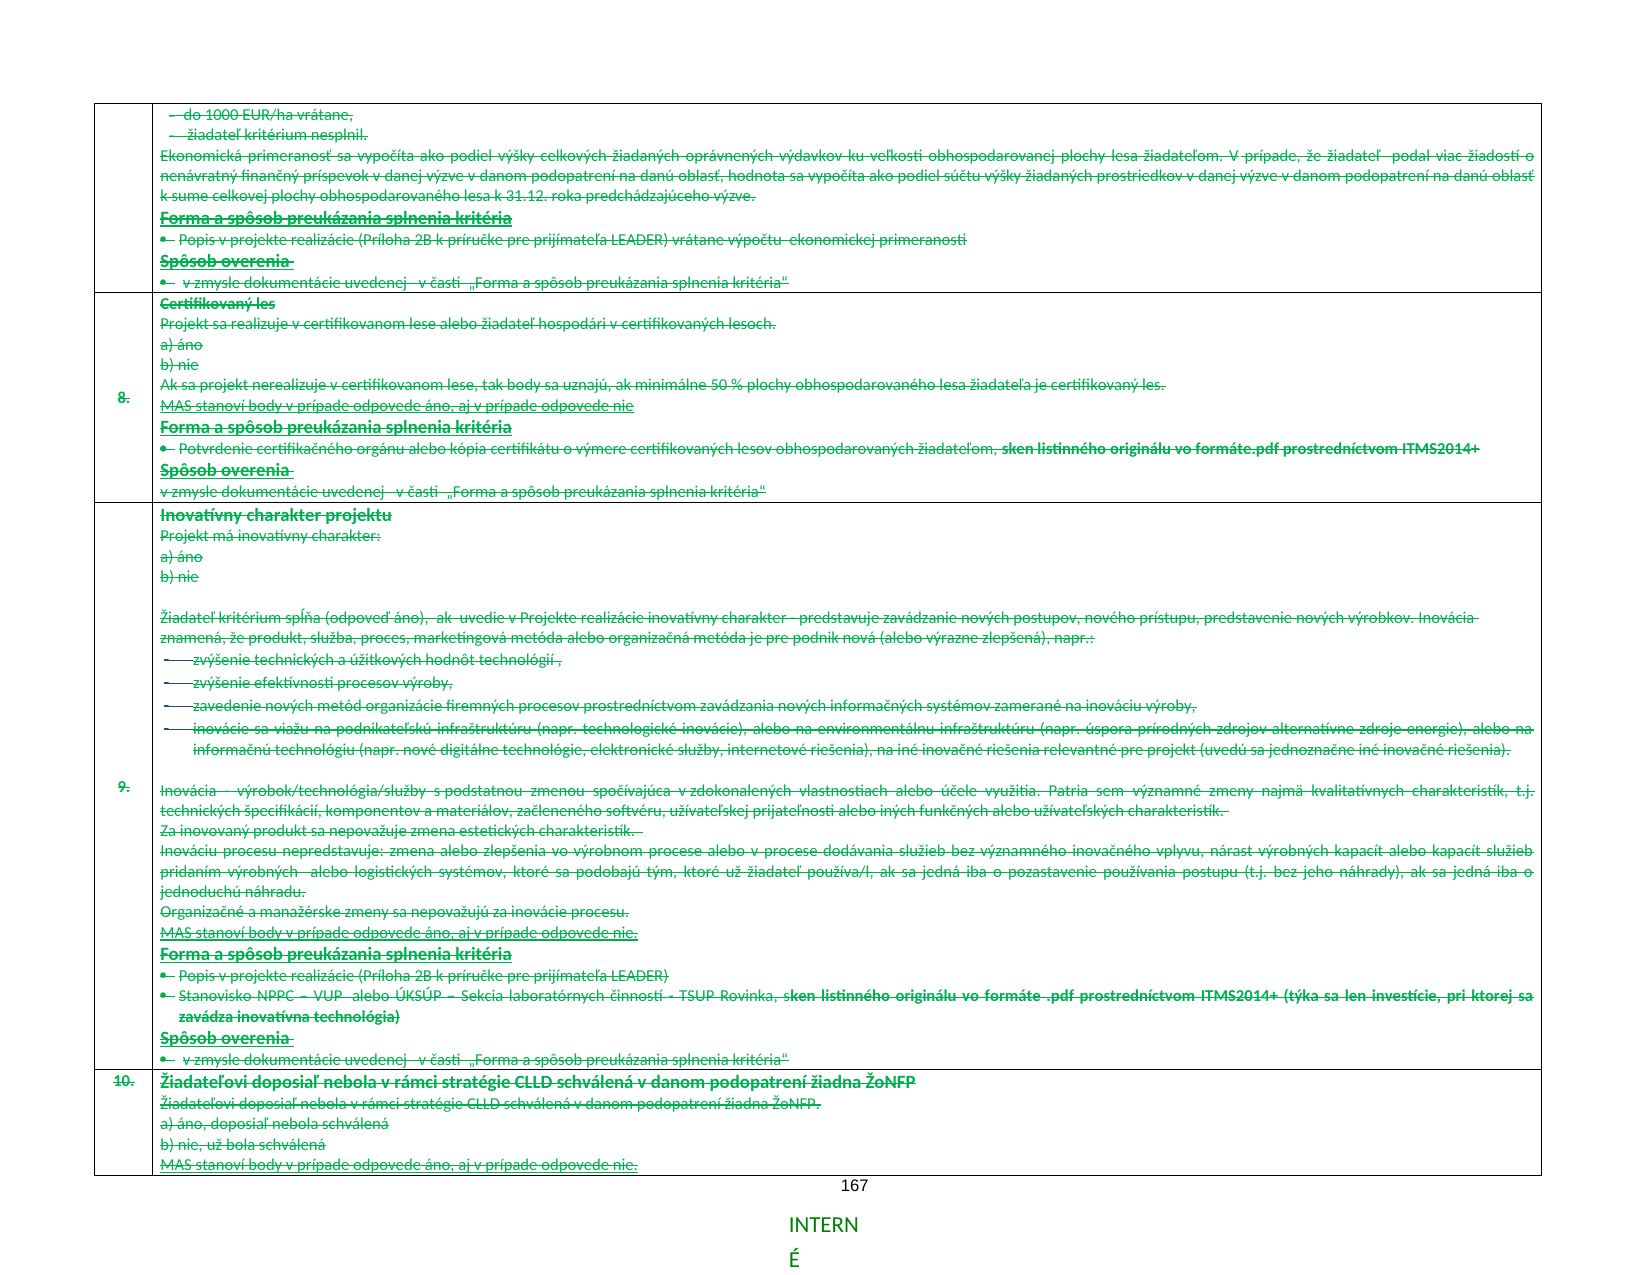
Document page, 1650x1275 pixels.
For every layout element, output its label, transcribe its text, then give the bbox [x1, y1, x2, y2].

table_cell Inovatívny charakter projektu Projekt má inovatívny charakter: a) áno b) nie Žiadateľ kritérium spĺňa (odpoveď áno), ak uvedie v Projekte realizácie inovatívny charakter - predstavuje zavádzanie nových postupov, nového prístupu, predstavenie nových výrobkov. Inovácia znamená, že produkt, služba, proces, marketingová metóda alebo organizačná metóda je pre podnik nová (alebo výrazne zlepšená), napr.: zvýšenie technických a úžitkových hodnôt technológií , zvýšenie efektívnosti procesov výroby, zavedenie nových metód organizácie firemných procesov prostredníctvom zavádzania nových informačných systémov zamerané na inováciu výroby, inovácie sa viažu na podnikateľskú infraštruktúru (napr. technologické inovácie), alebo na environmentálnu infraštruktúru (napr. úspora prírodných zdrojov alternatívne zdroje energie), alebo na informačnú technológiu (napr. nové digitálne technológie, elektronické služby, internetové riešenia), na iné inovačné riešenia relevantné pre projekt (uvedú sa jednoznačne iné inovačné riešenia). Inovácia - výrobok/technológia/služby s podstatnou zmenou spočívajúca v zdokonalených vlastnostiach alebo účele využitia. Patria sem významné zmeny najmä kvalitatívnych charakteristík, t.j. technických špecifikácií, komponentov a materiálov, začleneného softvéru, užívateľskej prijateľnosti alebo iných funkčných alebo užívateľských charakteristík. Za inovovaný produkt sa nepovažuje zmena estetických charakteristík. Inováciu procesu nepredstavuje: zmena alebo zlepšenia vo výrobnom procese alebo v procese dodávania služieb bez významného inovačného vplyvu, nárast výrobných kapacít alebo kapacít služieb pridaním výrobných alebo logistických systémov, ktoré sa podobajú tým, ktoré už žiadateľ používa/l, ak sa jedná iba o pozastavenie používania postupu (t.j. bez jeho náhrady), ak sa jedná iba o jednoduchú náhradu. Organizačné a manažérske zmeny sa nepovažujú za inovácie procesu. MAS stanoví body v prípade odpovede áno, aj v prípade odpovede nie. Forma a spôsob preukázania splnenia kritéria Popis v projekte realizácie (Príloha 2B k príručke pre prijímateľa LEADER) Stanovisko NPPC – VUP alebo ÚKSÚP – Sekcia laboratórnych činností - TSUP Rovinka, sken listinného originálu vo formáte .pdf prostredníctvom ITMS2014+ (týka sa len investície, pri ktorej sa zavádza inovatívna technológia) Spôsob overenia v zmysle dokumentácie uvedenej v časti „Forma a spôsob preukázania splnenia kritéria“ [153, 503, 1541, 1069]
table_cell Certifikovaný les Projekt sa realizuje v certifikovanom lese alebo žiadateľ hospodári v certifikovaných lesoch. a) áno b) nie Ak sa projekt nerealizuje v certifikovanom lese, tak body sa uznajú, ak minimálne 50 % plochy obhospodarovaného lesa žiadateľa je certifikovaný les. MAS stanoví body v prípade odpovede áno, aj v prípade odpovede nie Forma a spôsob preukázania splnenia kritéria Potvrdenie certifikačného orgánu alebo kópia certifikátu o výmere certifikovaných lesov obhospodarovaných žiadateľom, sken listinného originálu vo formáte.pdf prostredníctvom ITMS2014+ Spôsob overenia v zmysle dokumentácie uvedenej v časti „Forma a spôsob preukázania splnenia kritéria“ [153, 293, 1541, 502]
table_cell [153, 104, 1541, 292]
table_cell 7. [95, 104, 152, 292]
table_cell 8. [95, 293, 152, 502]
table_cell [153, 1070, 1541, 1174]
table_cell 9. [95, 503, 152, 1069]
table_cell 10. [95, 1070, 152, 1174]
